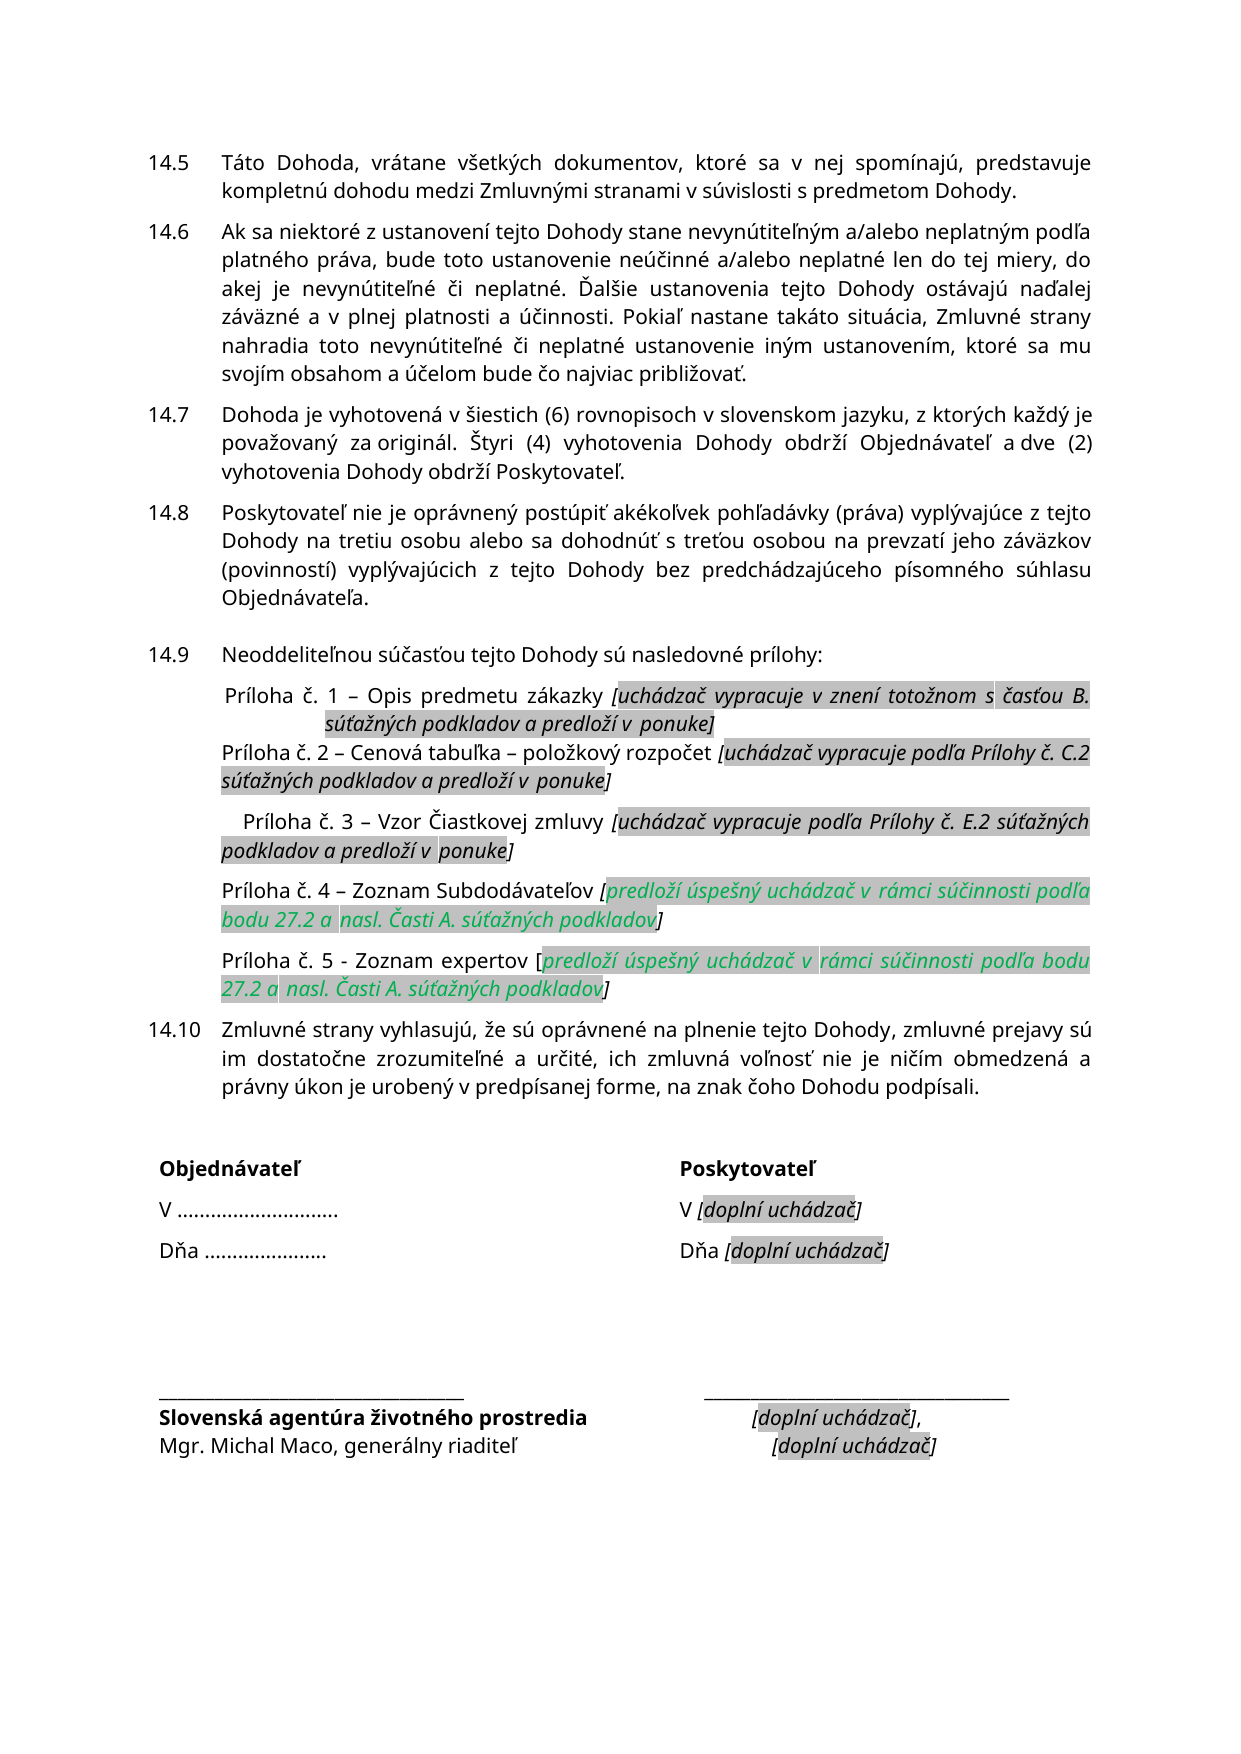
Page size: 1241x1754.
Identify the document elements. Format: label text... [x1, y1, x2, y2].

list Neoddeliteľnou súčasťou tejto Dohody sú nasledovné prílohy: [148, 640, 1093, 668]
list Príloha č. 4 – Zoznam Subdodávateľov [predloží úspešný uchádzač v rámci súčinnosti podľa bodu 27.2 a nasl. Časti A. súťažných podkladov] [221, 877, 606, 933]
list Poskytovateľ nie je oprávnený postúpiť akékoľvek pohľadávky (práva) vyplývajúce z tejto Dohody na tretiu osobu alebo sa dohodnúť s treťou osobou na prevzatí jeho záväzkov (povinností) vyplývajúcich z tejto Dohody bez predchádzajúceho písomného súhlasu Objednávateľa. [148, 498, 1093, 612]
list Príloha č. 3 – Vzor Čiastkovej zmluvy [uchádzač vypracuje podľa Prílohy č. E.2 súťažných podkladov a predloží v ponuke] [221, 807, 1093, 864]
list Príloha č. 5 - Zoznam expertov [predloží úspešný uchádzač v rámci súčinnosti podľa bodu 27.2 a nasl. Časti A. súťažných podkladov] [221, 946, 1093, 1003]
table_cell _________________________________ [doplní uchádzač], [doplní uchádzač] [619, 1318, 1091, 1460]
list Príloha č. 4 – Zoznam Subdodávateľov [predloží úspešný uchádzač v rámci súčinnosti podľa bodu 27.2 a nasl. Časti A. súťažných podkladov] [657, 877, 1093, 933]
list Ak sa niektoré z ustanovení tejto Dohody stane nevynútiteľným a/alebo neplatným podľa platného práva, bude toto ustanovenie neúčinné a/alebo neplatné len do tej miery, do akej je nevynútiteľné či neplatné. Ďalšie ustanovenia tejto Dohody ostávajú naďalej záväzné a v plnej platnosti a účinnosti. Pokiaľ nastane takáto situácia, Zmluvné strany nahradia toto nevynútiteľné či neplatné ustanovenie iným ustanovením, ktoré sa mu svojím obsahom a účelom bude čo najviac približovať. [148, 217, 1093, 388]
table_header Objednávateľ V ............................. Dňa ...................... [148, 1154, 619, 1318]
table_cell _________________________________ Slovenská agentúra životného prostredia Mgr. Michal Maco, generálny riaditeľ [148, 1318, 619, 1460]
list Zmluvné strany vyhlasujú, že sú oprávnené na plnenie tejto Dohody, zmluvné prejavy sú im dostatočne zrozumiteľné a určité, ich zmluvná voľnosť nie je ničím obmedzená a právny úkon je urobený v predpísanej forme, na znak čoho Dohodu podpísali. [148, 1015, 1093, 1101]
list Táto Dohoda, vrátane všetkých dokumentov, ktoré sa v nej spomínajú, predstavuje kompletnú dohodu medzi Zmluvnými stranami v súvislosti s predmetom Dohody. [148, 148, 1093, 204]
list Dohoda je vyhotovená v šiestich (6) rovnopisoch v slovenskom jazyku, z ktorých každý je považovaný za originál. Štyri (4) vyhotovenia Dohody obdrží Objednávateľ a dve (2) vyhotovenia Dohody obdrží Poskytovateľ. [148, 400, 1093, 485]
list Príloha č. 2 – Cenová tabuľka – položkový rozpočet [uchádzač vypracuje podľa Prílohy č. C.2 súťažných podkladov a predloží v ponuke] [221, 738, 1093, 795]
table_header Poskytovateľ V [doplní uchádzač] Dňa [doplní uchádzač] [619, 1154, 1091, 1318]
text Príloha č. 1 – Opis predmetu zákazky [uchádzač vypracuje v znení totožnom s časťou B. súťažných podkladov a predloží v ponuke] [207, 681, 1093, 738]
